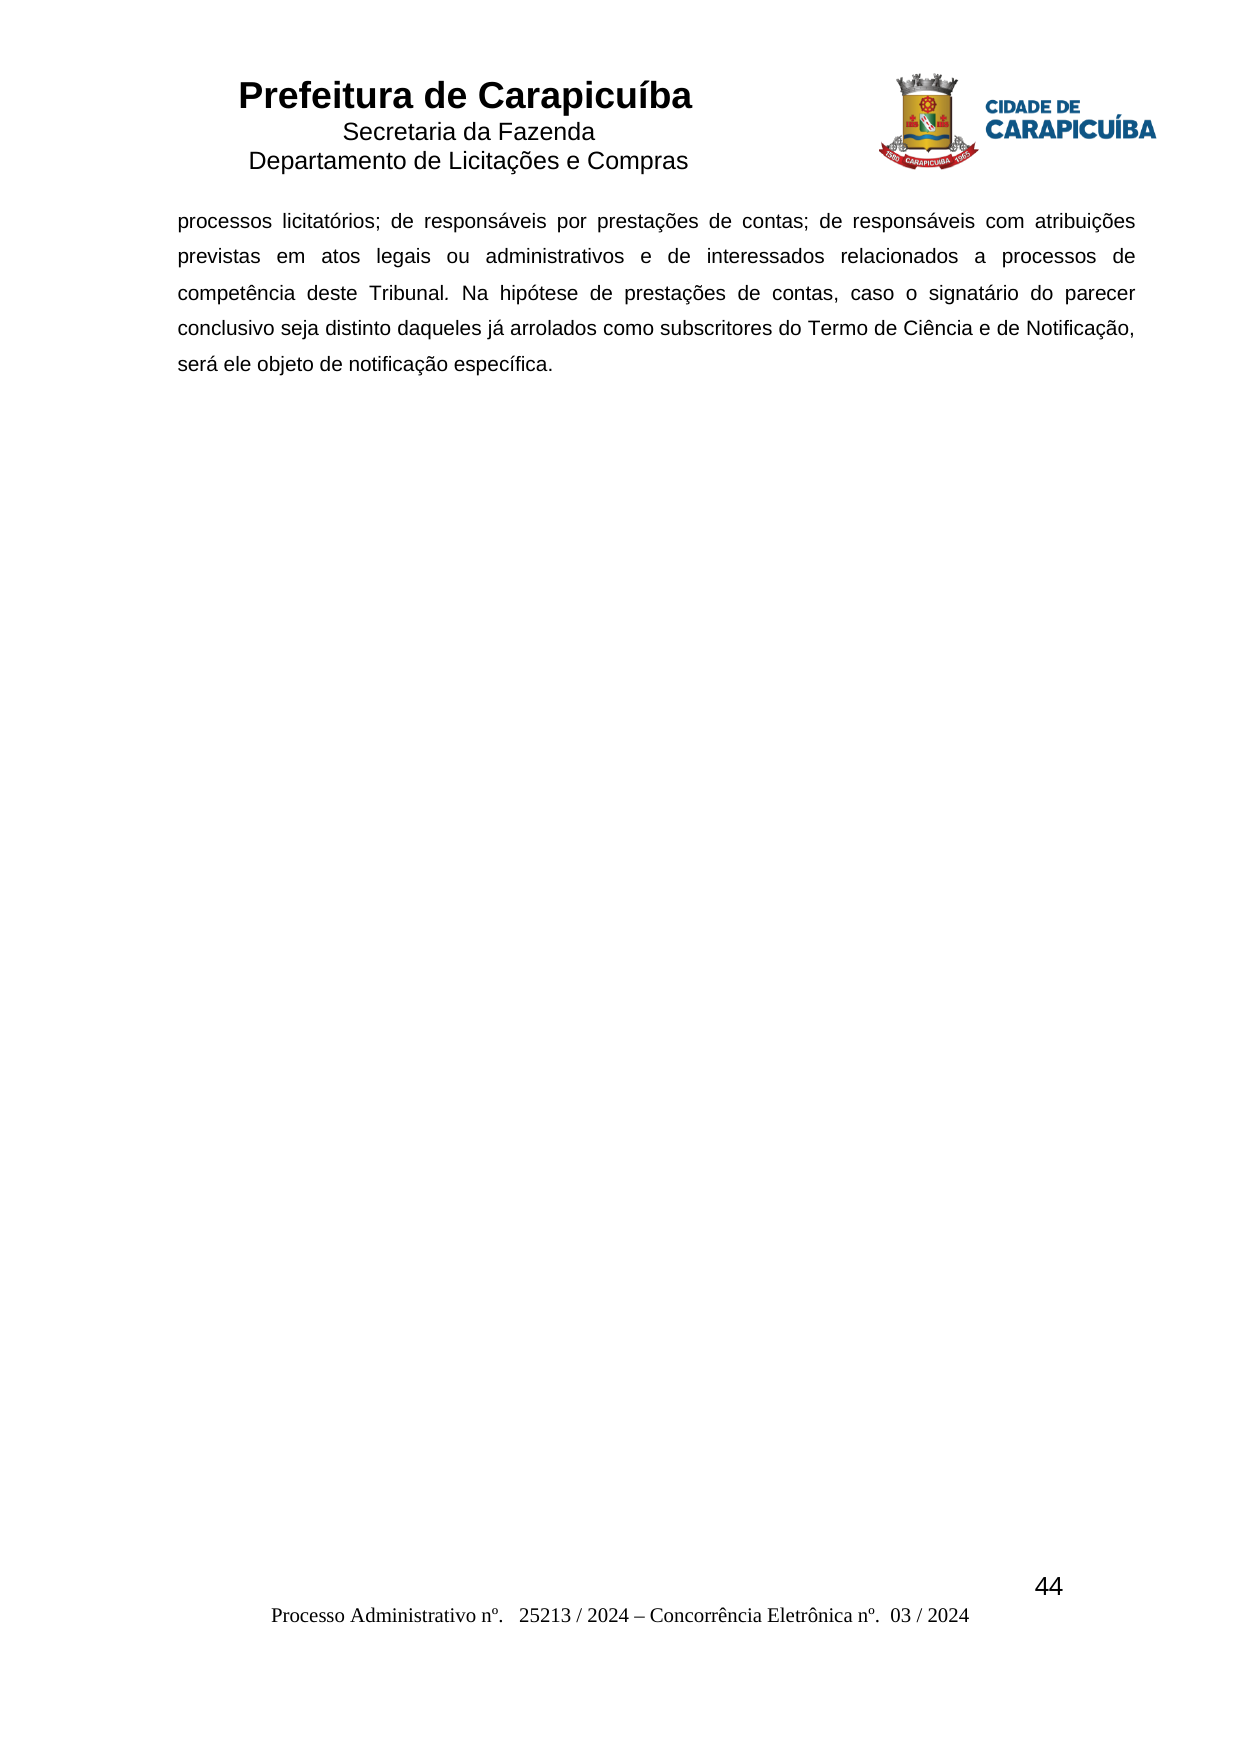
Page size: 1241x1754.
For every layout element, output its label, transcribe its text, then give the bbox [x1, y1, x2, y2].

picture [877, 65, 1159, 172]
